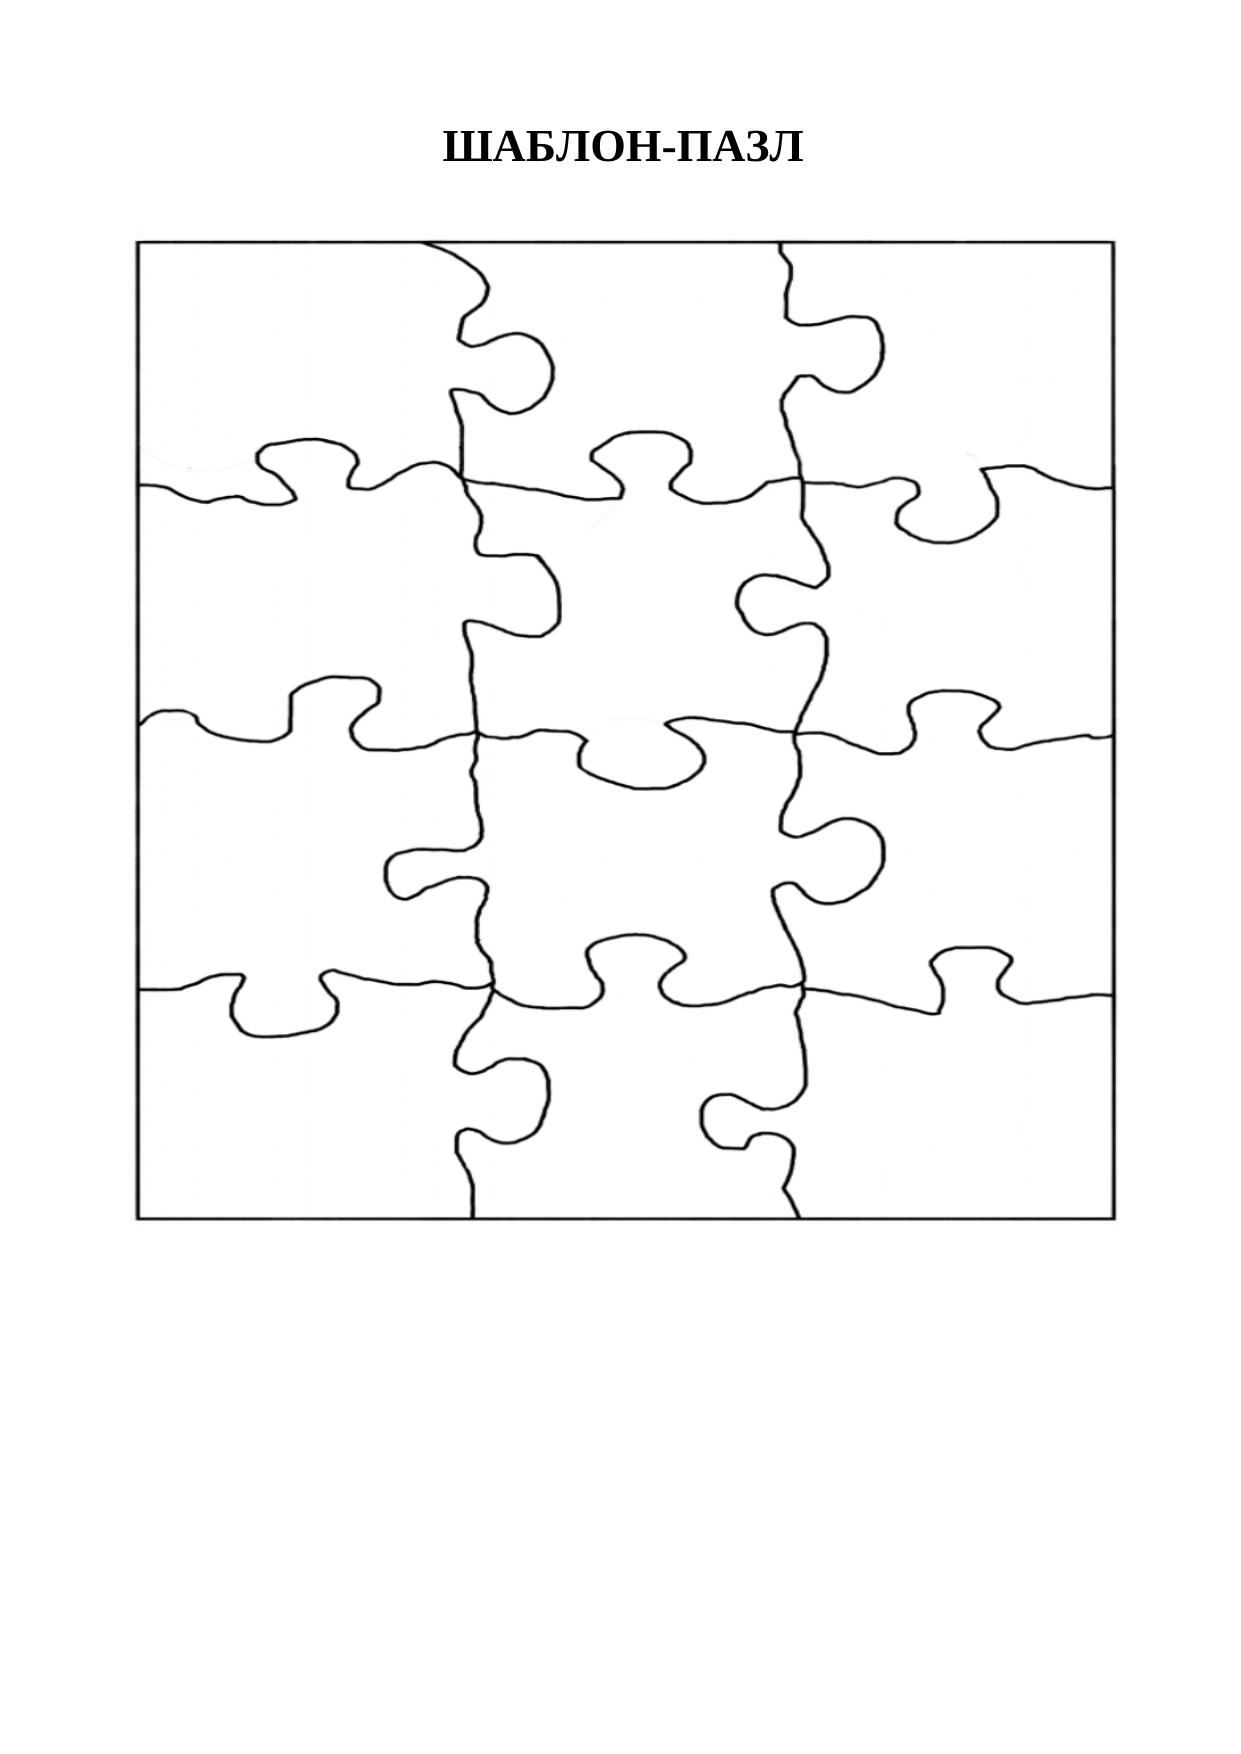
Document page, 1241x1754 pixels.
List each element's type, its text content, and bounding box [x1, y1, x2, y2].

text ШАБЛОН-ПАЗЛ [118, 118, 1128, 171]
picture [129, 231, 1119, 1227]
